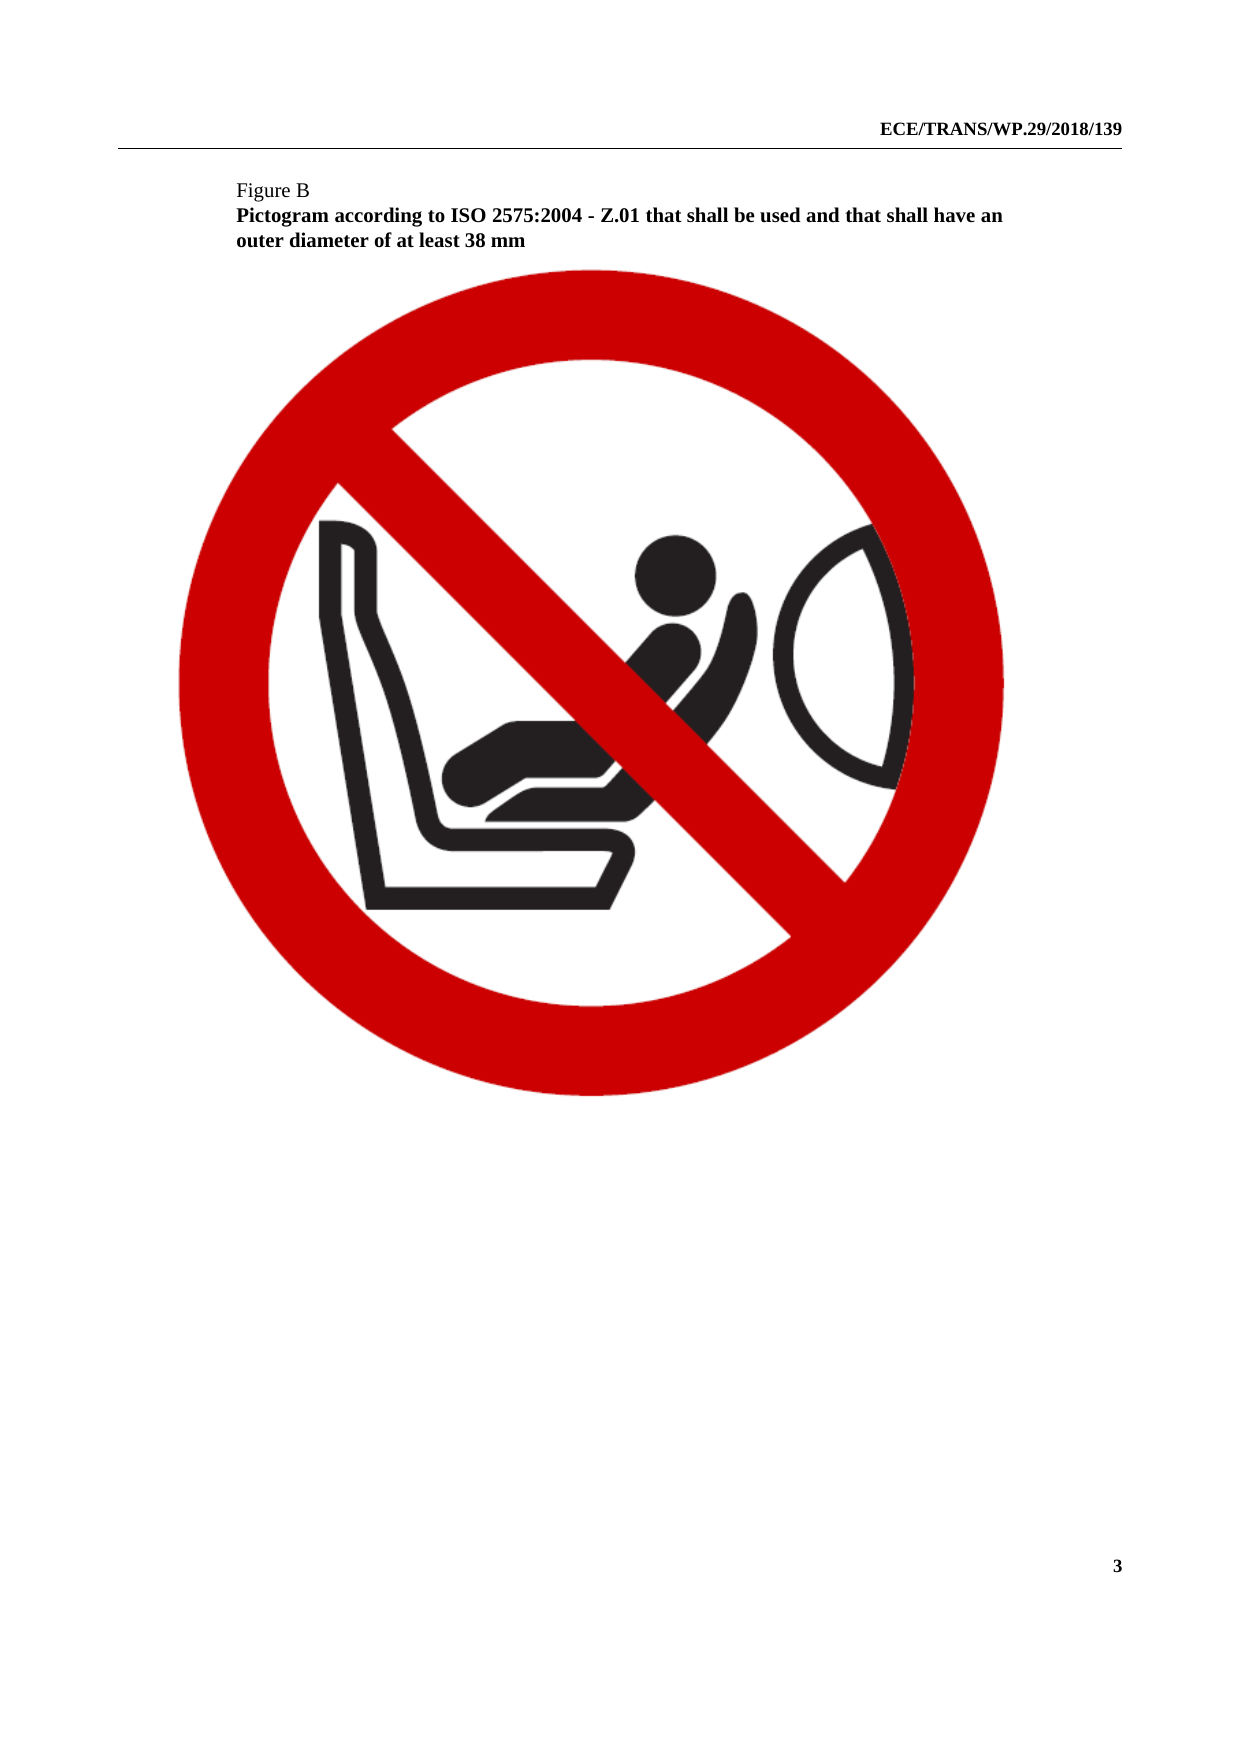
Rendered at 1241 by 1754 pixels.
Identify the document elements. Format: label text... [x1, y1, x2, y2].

picture [177, 264, 1011, 1103]
text Figure B [236, 177, 1004, 202]
text Pictogram according to ISO 2575:2004 - Z.01 that shall be used and that shall have an outer diameter of at least 38 mm [236, 202, 1004, 252]
